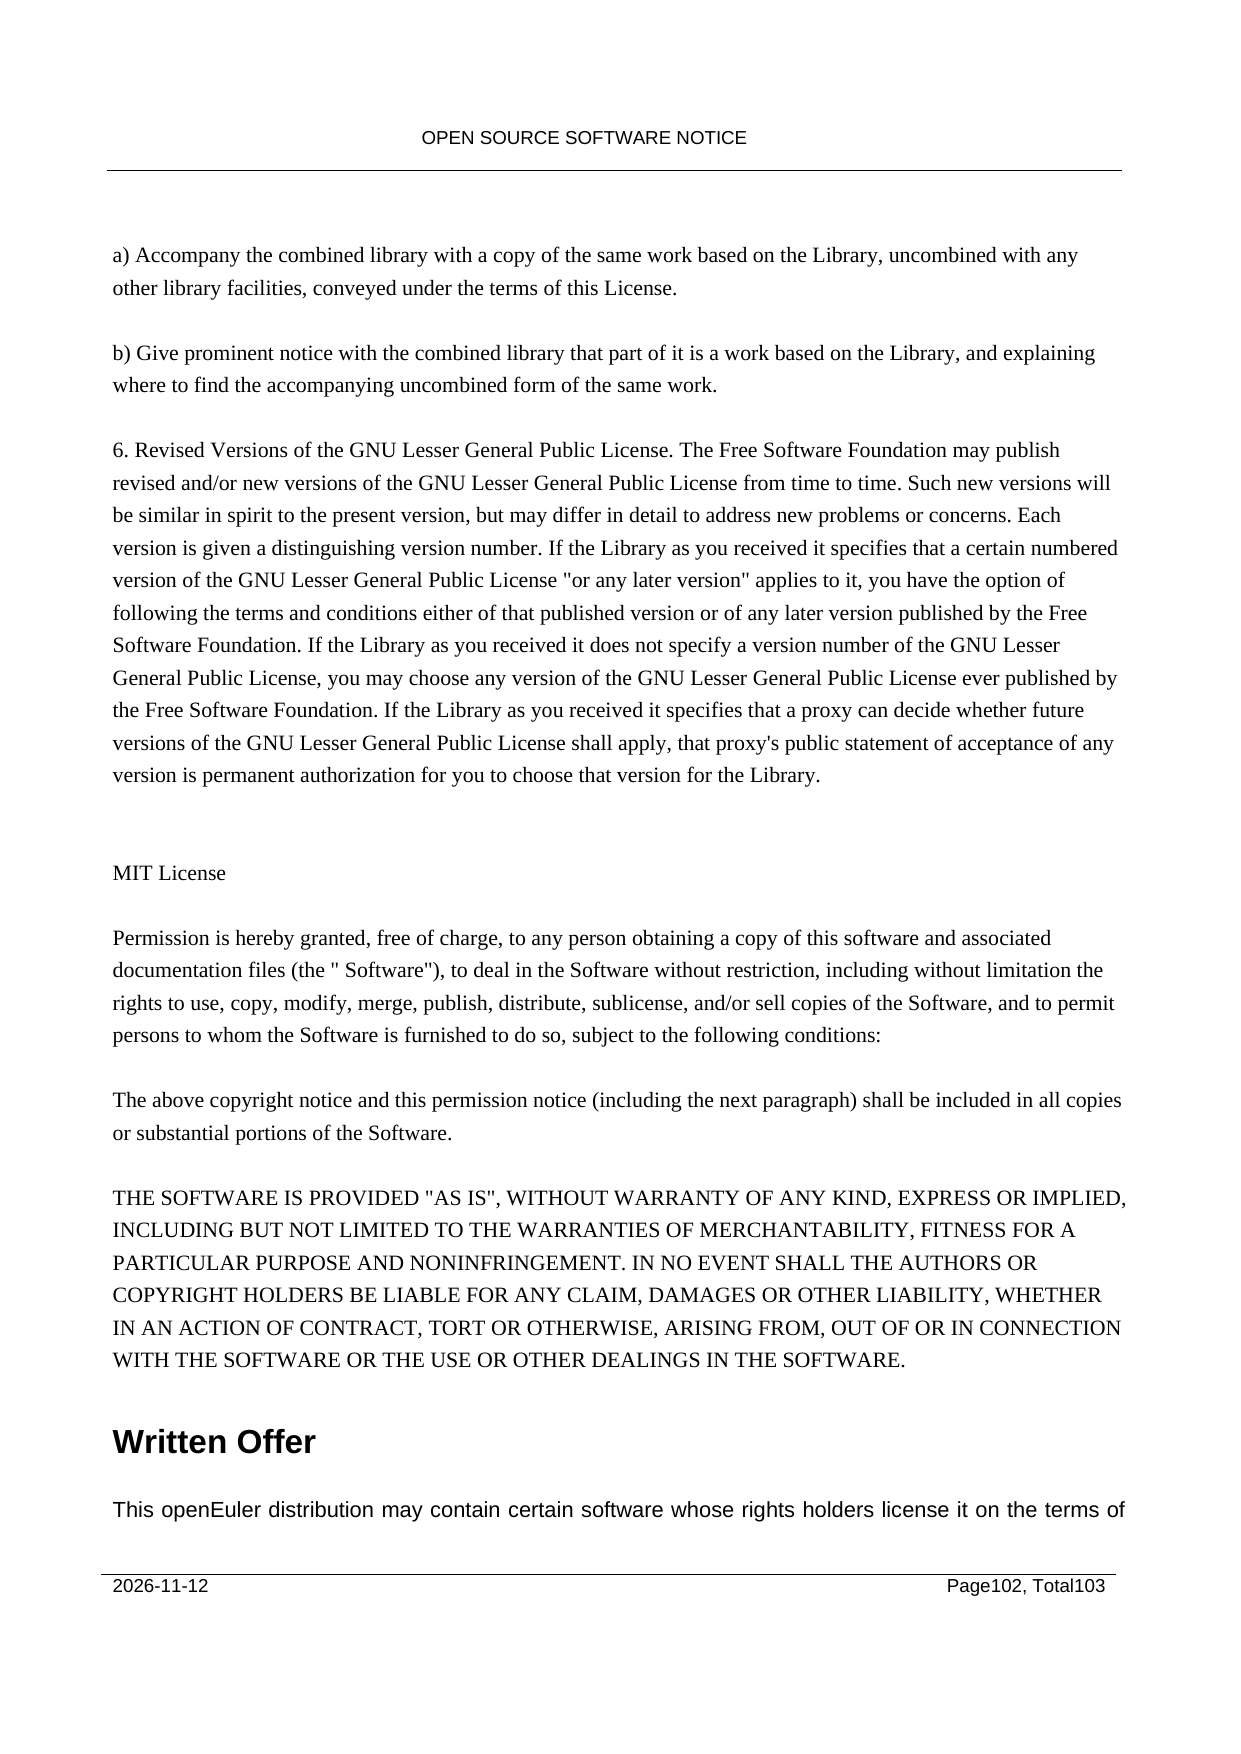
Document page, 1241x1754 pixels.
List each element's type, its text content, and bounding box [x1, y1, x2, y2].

text Written Offer [112, 1409, 1128, 1474]
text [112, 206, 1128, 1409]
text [112, 1493, 1128, 1526]
